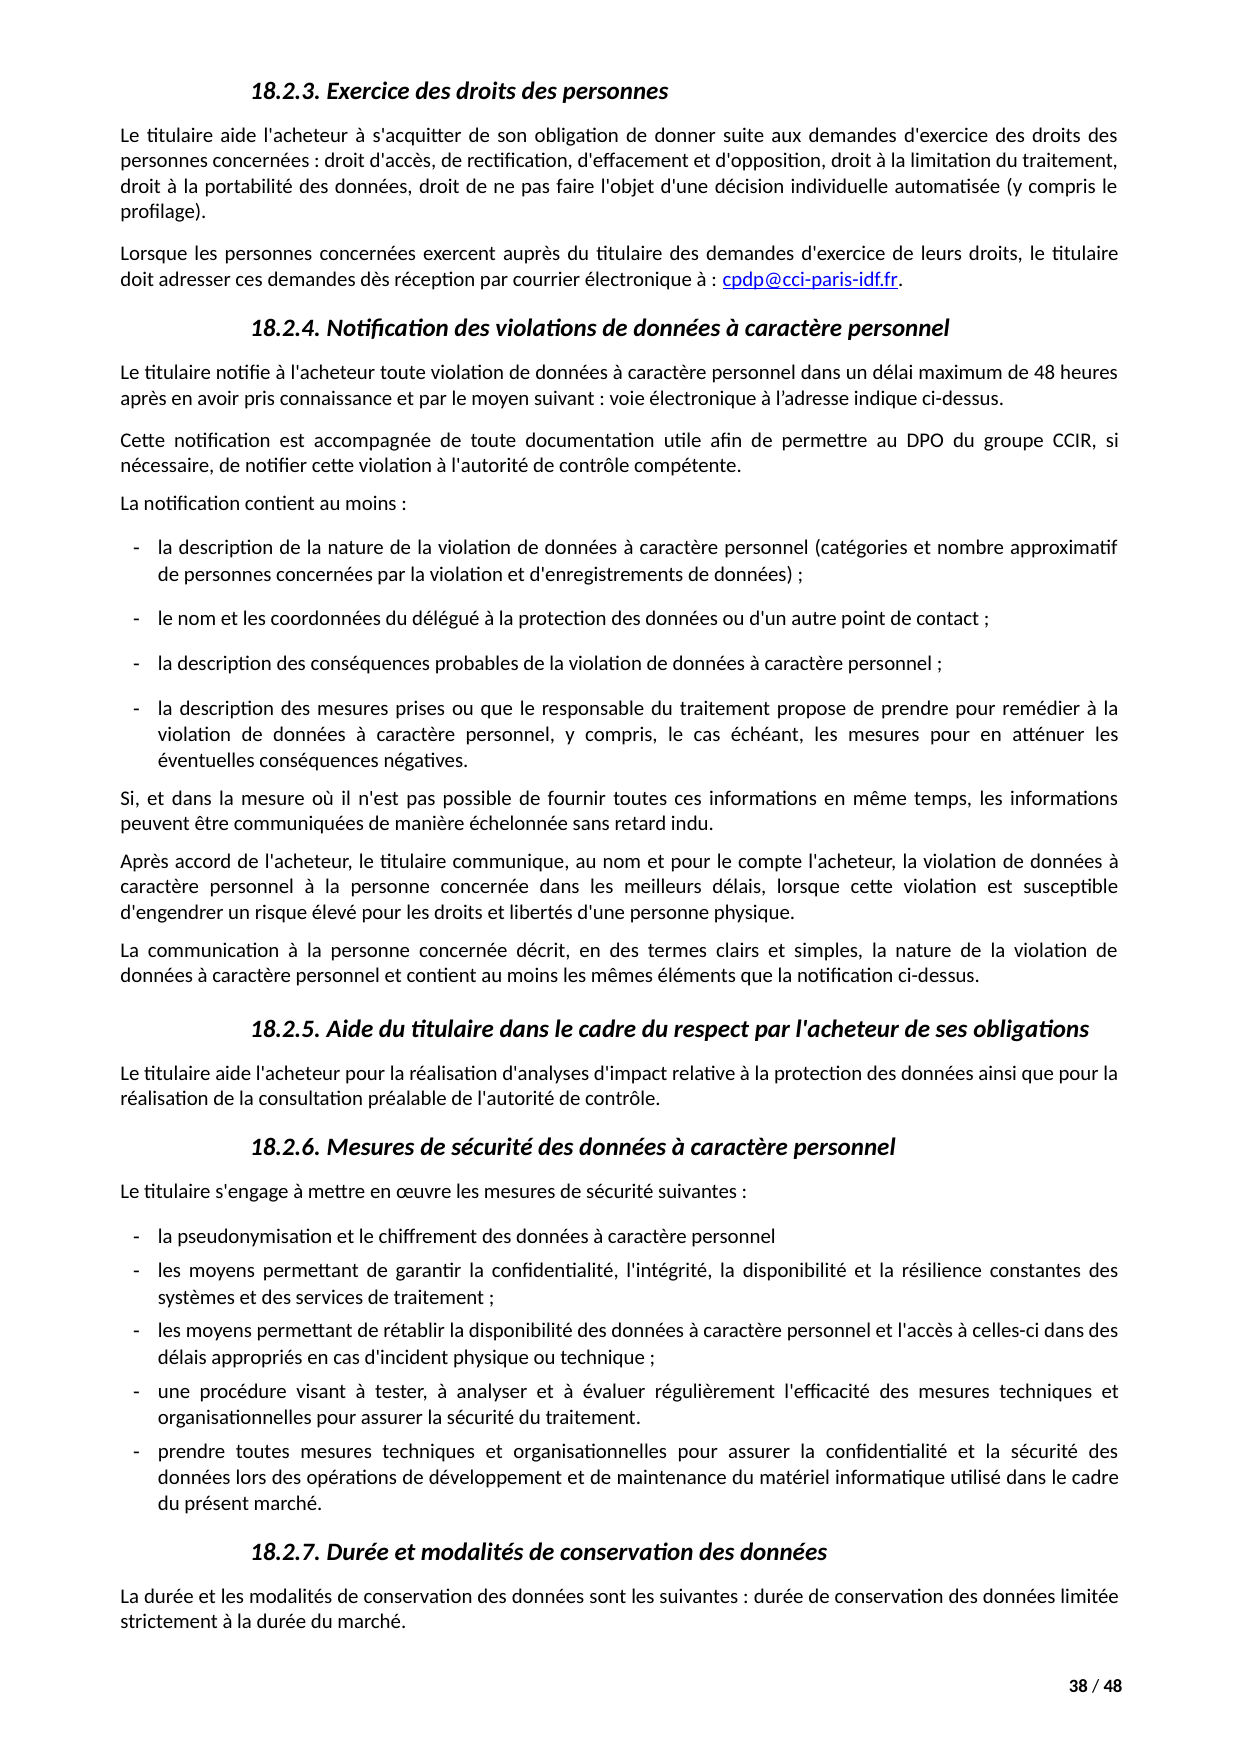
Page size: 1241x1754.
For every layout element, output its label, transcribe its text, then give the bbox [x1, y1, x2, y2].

text Le titulaire aide l'acheteur à s'acquitter de son obligation de donner suite aux demandes d'exercice des droits des personnes concernées : droit d'accès, de rectification, d'effacement et d'opposition, droit à la limitation du traitement, droit à la portabilité des données, droit de ne pas faire l'objet d'une décision individuelle automatisée (y compris le profilage). [120, 122, 1120, 224]
list la description de la nature de la violation de données à caractère personnel (catégories et nombre approximatif de personnes concernées par la violation et d'enregistrements de données) ; [133, 532, 1120, 586]
list la description des conséquences probables de la violation de données à caractère personnel ; [133, 648, 1120, 676]
subtitle Exercice des droits des personnes [250, 75, 1122, 106]
list la pseudonymisation et le chiffrement des données à caractère personnel [133, 1221, 1120, 1249]
text Le titulaire aide l'acheteur pour la réalisation d'analyses d'impact relative à la protection des données ainsi que pour la réalisation de la consultation préalable de l'autorité de contrôle. [120, 1060, 1120, 1111]
list une procédure visant à tester, à analyser et à évaluer régulièrement l'efficacité des mesures techniques et organisationnelles pour assurer la sécurité du traitement. [133, 1376, 1120, 1429]
text Après accord de l'acheteur, le titulaire communique, au nom et pour le compte l'acheteur, la violation de données à caractère personnel à la personne concernée dans les meilleurs délais, lorsque cette violation est susceptible d'engendrer un risque élevé pour les droits et libertés d'une personne physique. [120, 848, 1120, 924]
text Lorsque les personnes concernées exercent auprès du titulaire des demandes d'exercice de leurs droits, le titulaire doit adresser ces demandes dès réception par courrier électronique à : cpdp@cci-paris-idf.fr. [120, 241, 1120, 291]
list les moyens permettant de garantir la confidentialité, l'intégrité, la disponibilité et la résilience constantes des systèmes et des services de traitement ; [133, 1256, 1120, 1309]
list la description des mesures prises ou que le responsable du traitement propose de prendre pour remédier à la violation de données à caractère personnel, y compris, le cas échéant, les mesures pour en atténuer les éventuelles conséquences négatives. [133, 693, 1120, 772]
text Le titulaire s'engage à mettre en œuvre les mesures de sécurité suivantes : [120, 1179, 1120, 1204]
subtitle Mesures de sécurité des données à caractère personnel [250, 1132, 1122, 1162]
text La notification contient au moins : [120, 490, 1120, 516]
text La communication à la personne concernée décrit, en des termes clairs et simples, la nature de la violation de données à caractère personnel et contient au moins les mêmes éléments que la notification ci-dessus. [120, 937, 1120, 988]
text La durée et les modalités de conservation des données sont les suivantes : durée de conservation des données limitée strictement à la durée du marché. [120, 1583, 1120, 1634]
list les moyens permettant de rétablir la disponibilité des données à caractère personnel et l'accès à celles-ci dans des délais appropriés en cas d'incident physique ou technique ; [133, 1316, 1120, 1369]
subtitle Aide du titulaire dans le cadre du respect par l'acheteur de ses obligations [250, 1013, 1122, 1043]
subtitle Notification des violations de données à caractère personnel [250, 312, 1122, 343]
subtitle Durée et modalités de conservation des données [250, 1536, 1122, 1566]
text Le titulaire notifie à l'acheteur toute violation de données à caractère personnel dans un délai maximum de 48 heures après en avoir pris connaissance et par le moyen suivant : voie électronique à l’adresse indique ci-dessus. [120, 359, 1120, 410]
list le nom et les coordonnées du délégué à la protection des données ou d'un autre point de contact ; [133, 603, 1120, 631]
list prendre toutes mesures techniques et organisationnelles pour assurer la confidentialité et la sécurité des données lors des opérations de développement et de maintenance du matériel informatique utilisé dans le cadre du présent marché. [133, 1436, 1120, 1515]
text Si, et dans la mesure où il n'est pas possible de fournir toutes ces informations en même temps, les informations peuvent être communiquées de manière échelonnée sans retard indu. [120, 785, 1120, 836]
text Cette notification est accompagnée de toute documentation utile afin de permettre au DPO du groupe CCIR, si nécessaire, de notifier cette violation à l'autorité de contrôle compétente. [120, 427, 1120, 478]
